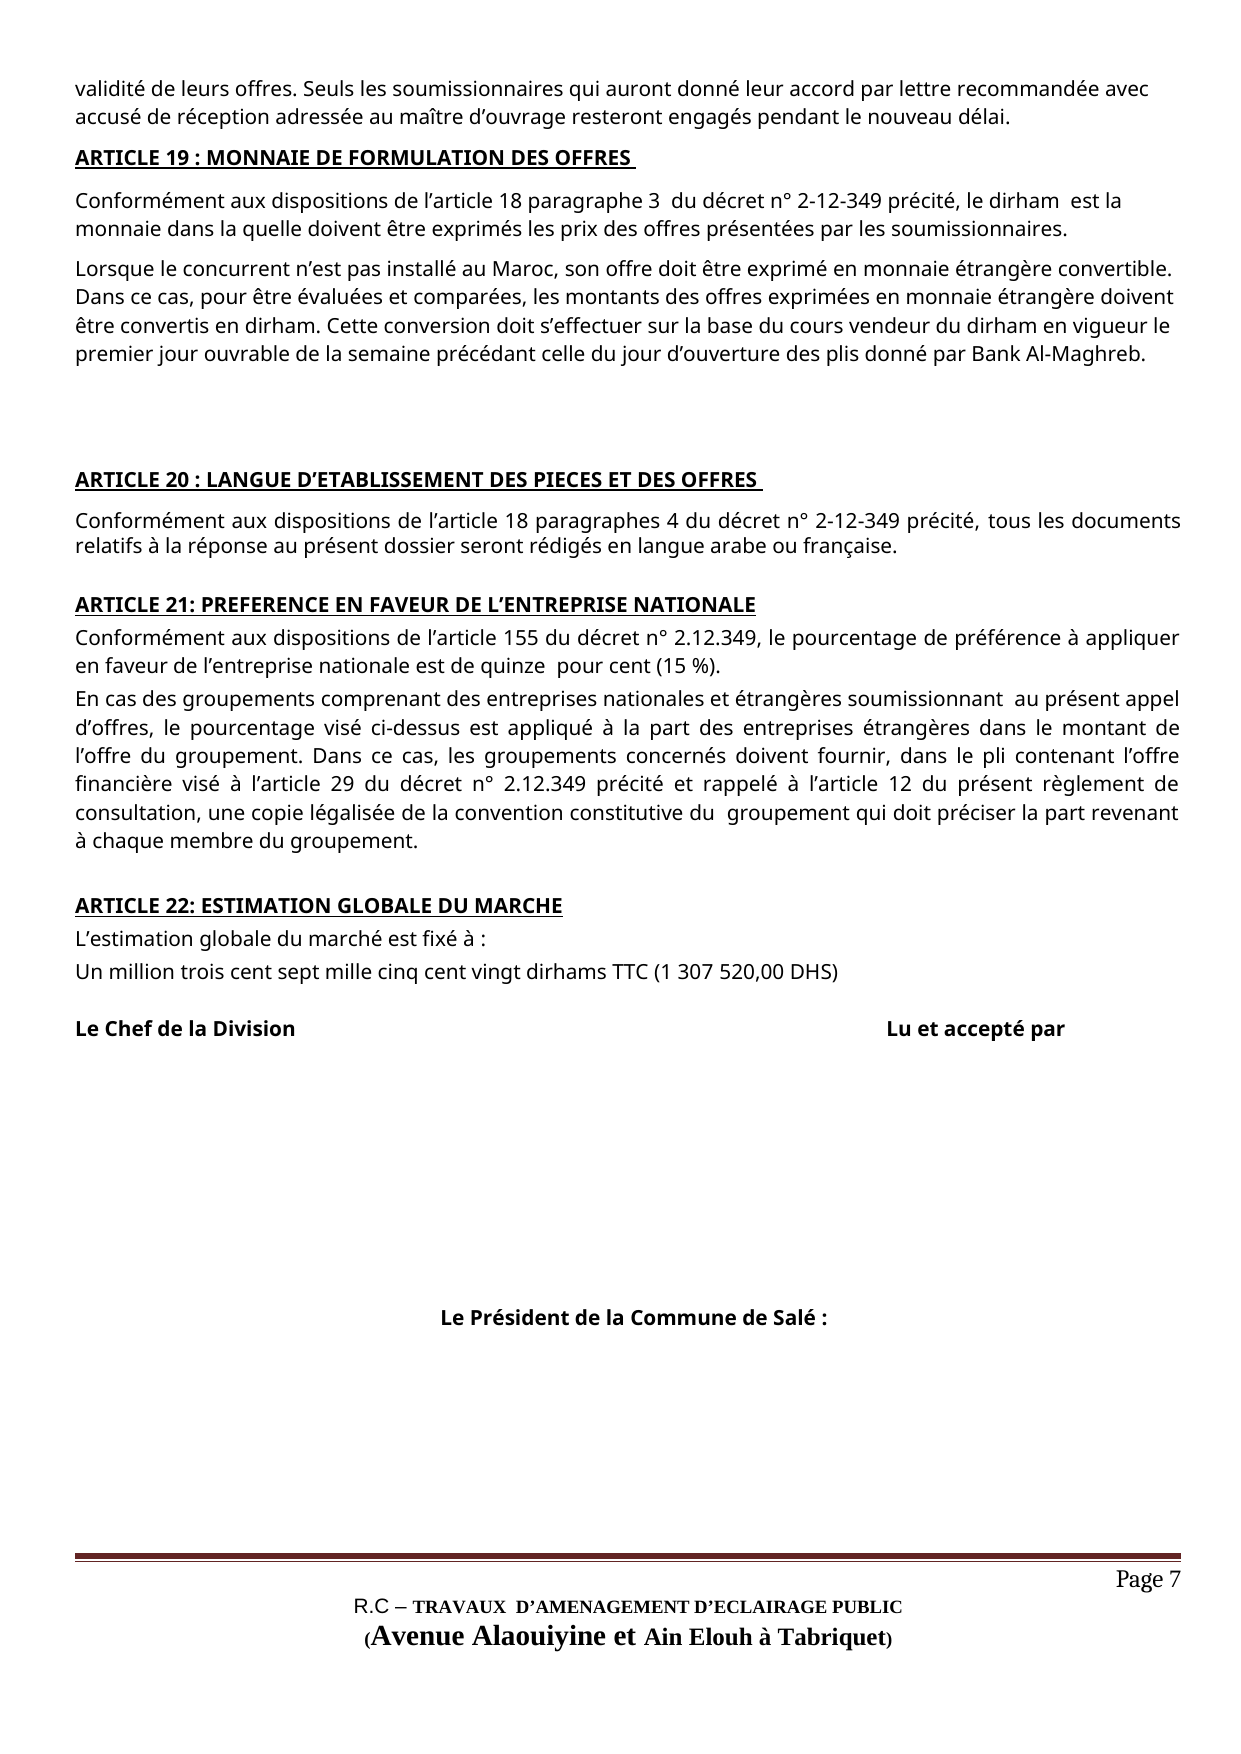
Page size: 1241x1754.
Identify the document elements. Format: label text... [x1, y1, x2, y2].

text Conformément aux dispositions de l’article 155 du décret n° 2.12.349, le pourcentage de préférence à appliquer en faveur de l’entreprise nationale est de quinze pour cent (15 %). [75, 623, 1181, 680]
text Conformément aux dispositions de l’article 18 paragraphes 4 du décret n° 2-12-349 précité, tous les documents relatifs à la réponse au présent dossier seront rédigés en langue arabe ou française. [75, 508, 1181, 558]
text ARTICLE 21: PREFERENCE EN FAVEUR DE L’ENTREPRISE NATIONALE [75, 591, 1181, 619]
text ARTICLE 20 : LANGUE D’ETABLISSEMENT DES PIECES ET DES OFFRES [75, 465, 1181, 494]
text Conformément aux dispositions de l’article 18 paragraphe 3 du décret n° 2-12-349 précité, le dirham est la monnaie dans la quelle doivent être exprimés les prix des offres présentées par les soumissionnaires. [75, 186, 1181, 243]
text Un million trois cent sept mille cinq cent vingt dirhams TTC (1 307 520,00 DHS) [75, 957, 1181, 985]
text Le Chef de la Division Lu et accepté par [75, 1014, 1192, 1042]
text ARTICLE 22: ESTIMATION GLOBALE DU MARCHE [75, 892, 1181, 920]
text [75, 74, 1181, 131]
text Le Président de la Commune de Salé : [75, 1303, 1192, 1331]
text En cas des groupements comprenant des entreprises nationales et étrangères soumissionnant au présent appel d’offres, le pourcentage visé ci-dessus est appliqué à la part des entreprises étrangères dans le montant de l’offre du groupement. Dans ce cas, les groupements concernés doivent fournir, dans le pli contenant l’offre financière visé à l’article 29 du décret n° 2.12.349 précité et rappelé à l’article 12 du présent règlement de consultation, une copie légalisée de la convention constitutive du groupement qui doit préciser la part revenant à chaque membre du groupement. [75, 684, 1181, 855]
text L’estimation globale du marché est fixé à : [75, 924, 1181, 953]
text ARTICLE 19 : MONNAIE DE FORMULATION DES OFFRES [75, 143, 1181, 172]
text Lorsque le concurrent n’est pas installé au Maroc, son offre doit être exprimé en monnaie étrangère convertible. Dans ce cas, pour être évaluées et comparées, les montants des offres exprimées en monnaie étrangère doivent être convertis en dirham. Cette conversion doit s’effectuer sur la base du cours vendeur du dirham en vigueur le premier jour ouvrable de la semaine précédant celle du jour d’ouverture des plis donné par Bank Al-Maghreb. [75, 254, 1181, 368]
